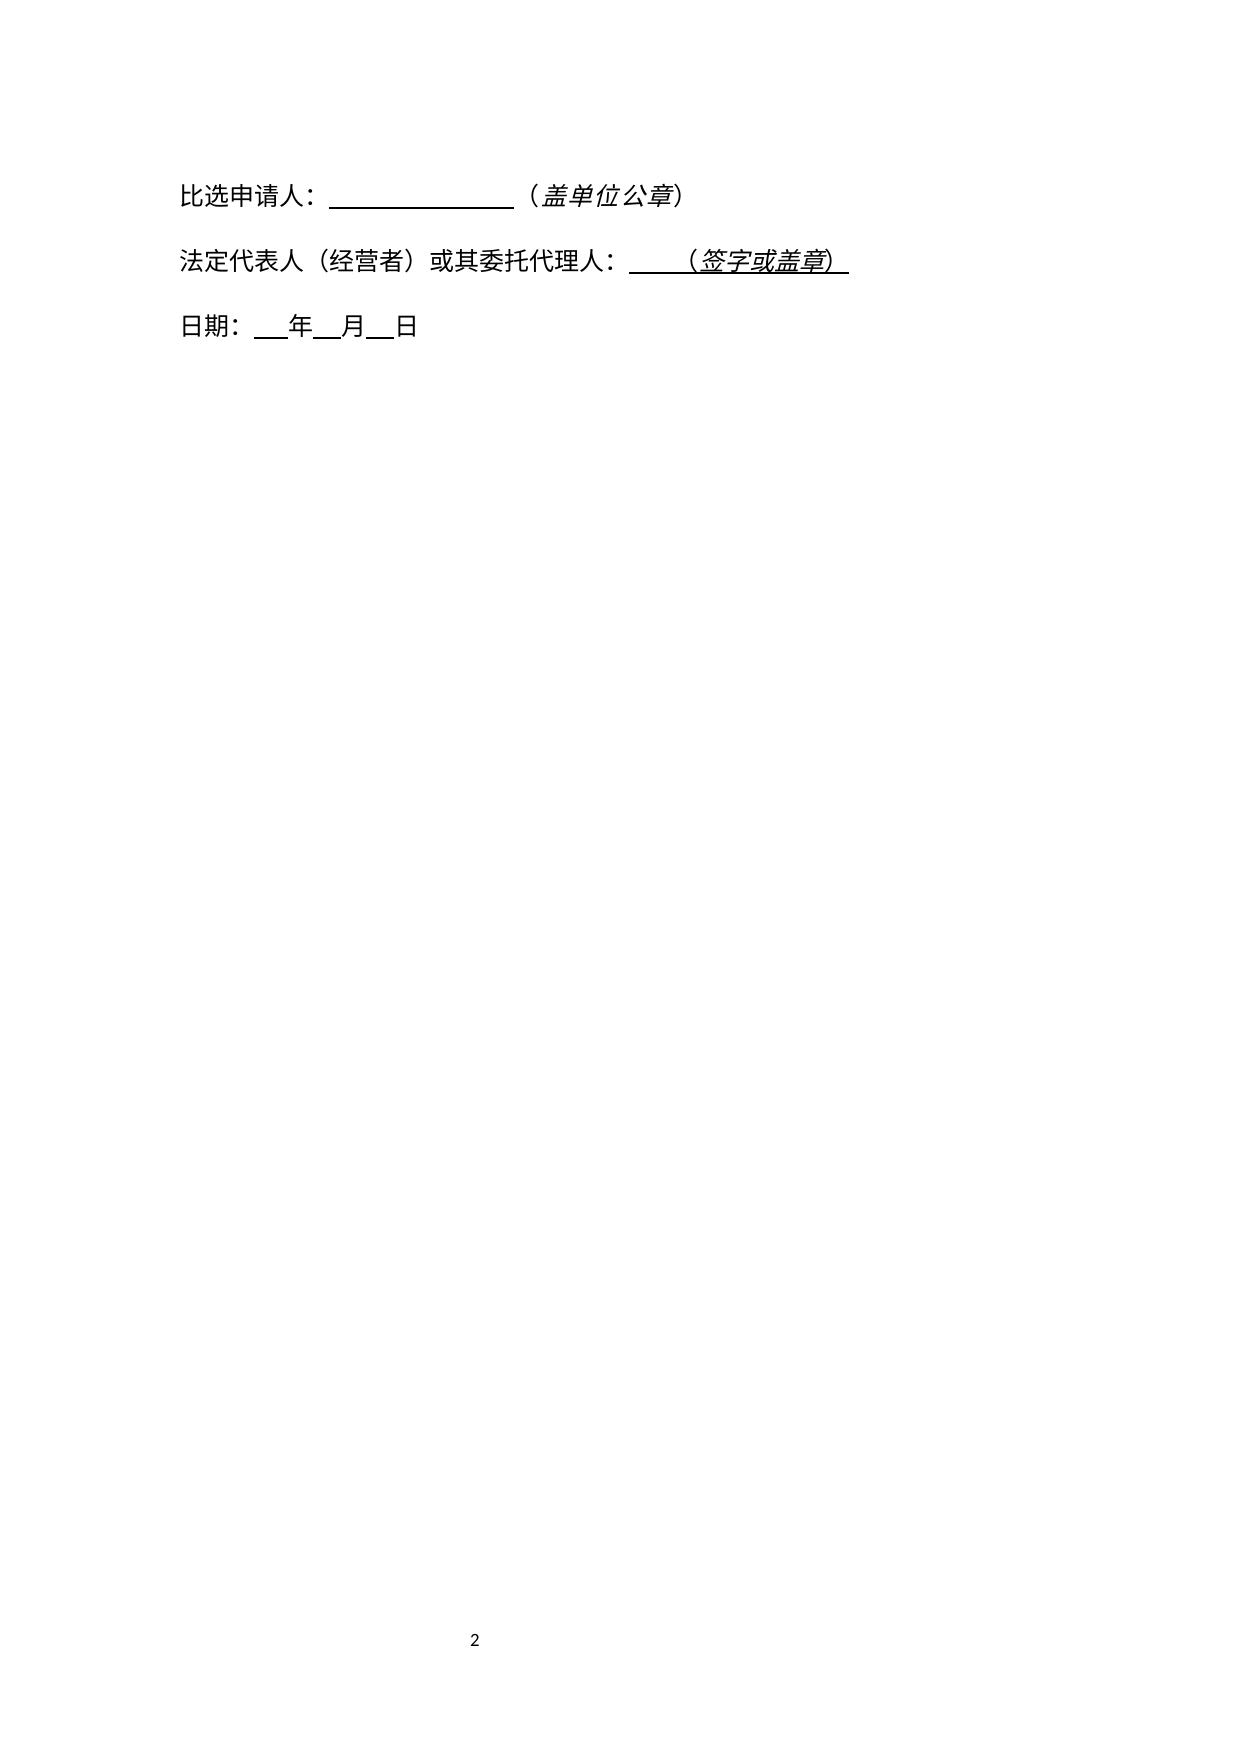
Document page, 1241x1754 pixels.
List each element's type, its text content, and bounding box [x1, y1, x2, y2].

text 比选申请人： （盖单位公章） [112, 162, 1128, 227]
text 日期： 年 月 日 [112, 292, 1128, 357]
text 法定代表人（经营者）或其委托代理人： （签字或盖章） [112, 227, 1128, 292]
